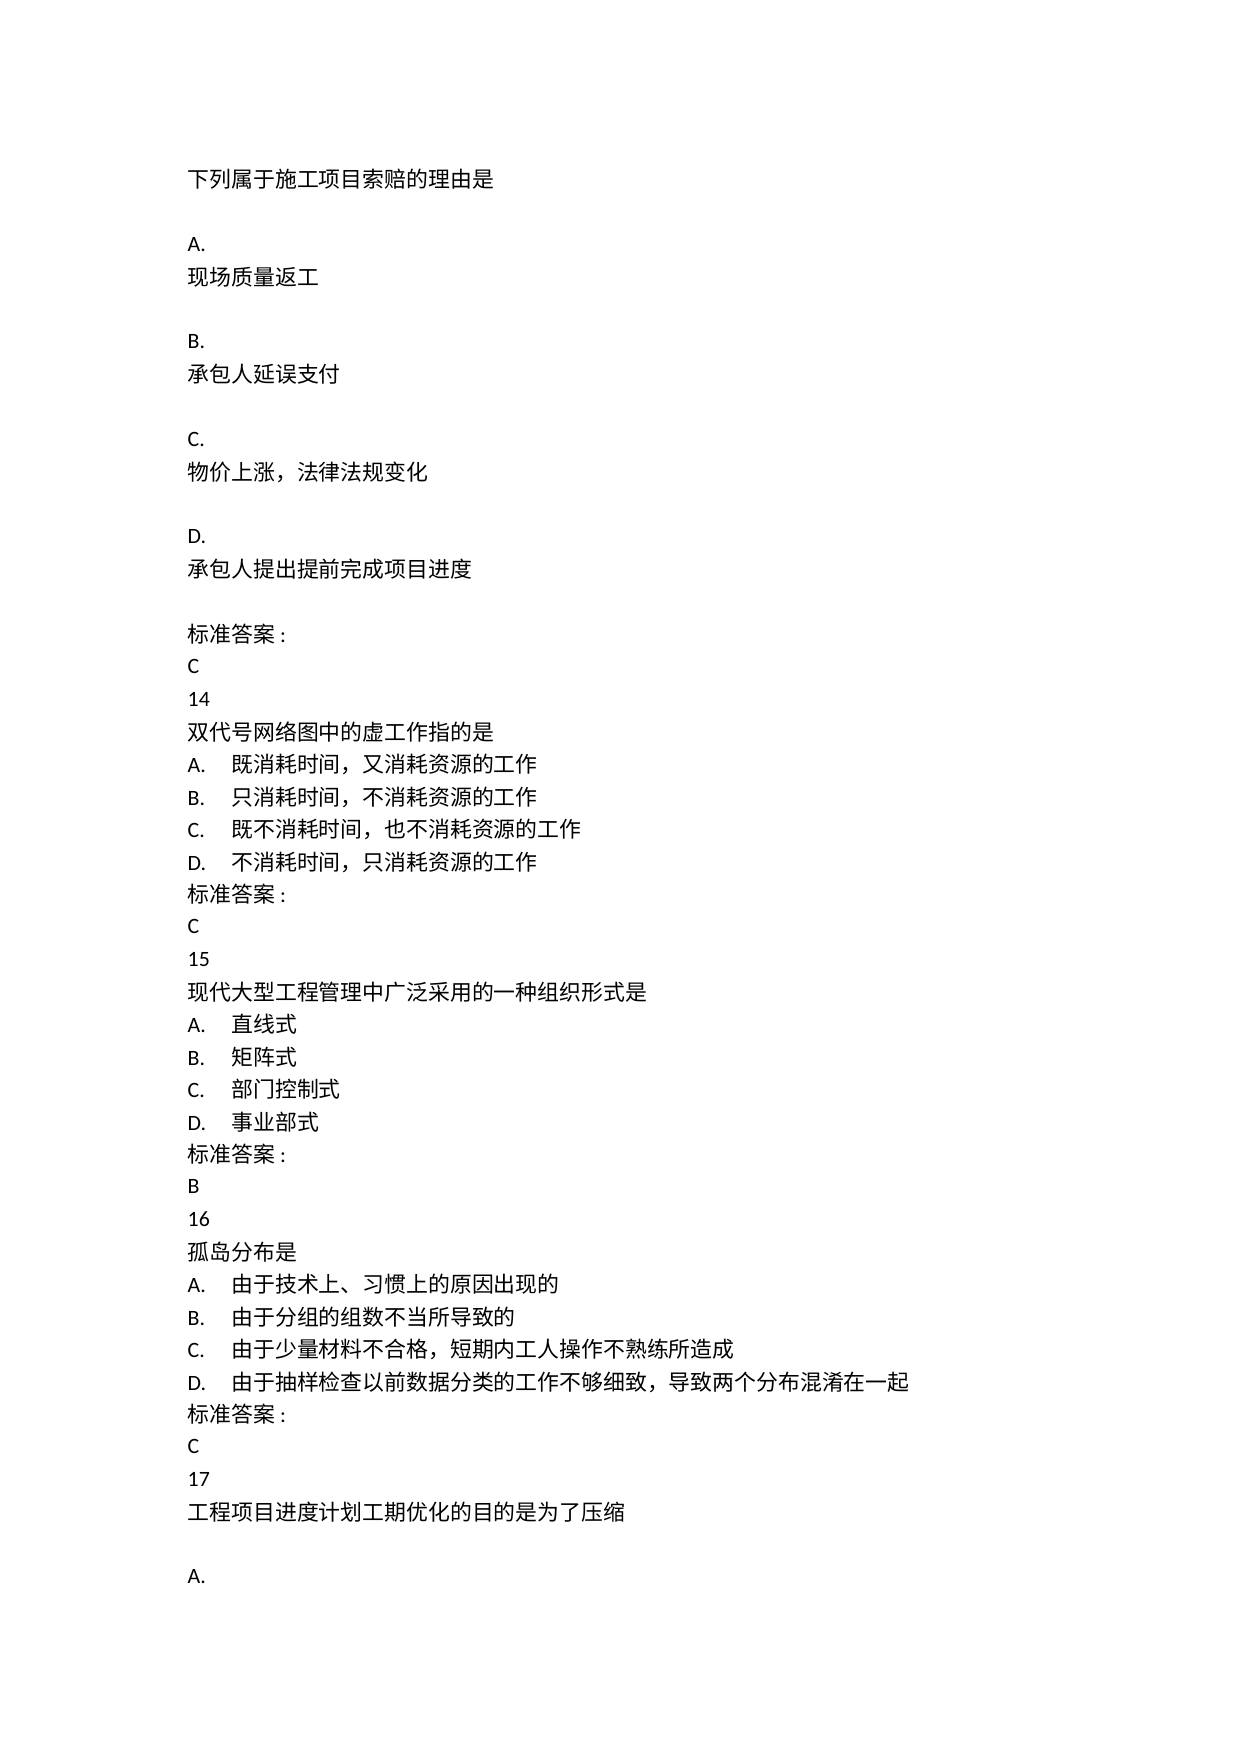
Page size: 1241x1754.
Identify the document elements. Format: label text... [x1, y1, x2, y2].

text C. 部门控制式 [187, 1072, 1053, 1104]
text 14 [187, 682, 1053, 714]
text A. 既消耗时间，又消耗资源的工作 [187, 747, 1053, 779]
text 标准答案 : [187, 1137, 1053, 1169]
text C [187, 909, 1053, 942]
text 15 [187, 942, 1053, 974]
text 双代号网络图中的虚工作指的是 [187, 714, 1053, 747]
text C [187, 649, 1053, 682]
text B. [187, 324, 1053, 357]
text 承包人提出提前完成项目进度 [187, 552, 1053, 584]
text A. 由于技术上、习惯上的原因出现的 [187, 1267, 1053, 1299]
text 下列属于施工项目索赔的理由是 [187, 162, 1053, 194]
text 承包人延误支付 [187, 357, 1053, 389]
text B [187, 1169, 1053, 1202]
text C. 由于少量材料不合格，短期内工人操作不熟练所造成 [187, 1332, 1053, 1364]
text D. 由于抽样检查以前数据分类的工作不够细致，导致两个分布混淆在一起 [187, 1364, 1053, 1397]
text 16 [187, 1202, 1053, 1234]
text A. [187, 1559, 1053, 1592]
text 现代大型工程管理中广泛采用的一种组织形式是 [187, 974, 1053, 1007]
text 标准答案 : [187, 617, 1053, 649]
text B. 由于分组的组数不当所导致的 [187, 1299, 1053, 1332]
text 17 [187, 1462, 1053, 1494]
text B. 矩阵式 [187, 1039, 1053, 1072]
text D. 事业部式 [187, 1104, 1053, 1137]
text 物价上涨，法律法规变化 [187, 454, 1053, 487]
text 孤岛分布是 [187, 1234, 1053, 1267]
text 现场质量返工 [187, 259, 1053, 292]
text D. 不消耗时间，只消耗资源的工作 [187, 844, 1053, 877]
text C. 既不消耗时间，也不消耗资源的工作 [187, 812, 1053, 844]
text 工程项目进度计划工期优化的目的是为了压缩 [187, 1494, 1053, 1527]
text 标准答案 : [187, 877, 1053, 909]
text C [187, 1429, 1053, 1462]
text B. 只消耗时间，不消耗资源的工作 [187, 779, 1053, 812]
text 标准答案 : [187, 1397, 1053, 1429]
text A. [187, 227, 1053, 259]
text C. [187, 422, 1053, 454]
text D. [187, 519, 1053, 552]
text A. 直线式 [187, 1007, 1053, 1039]
